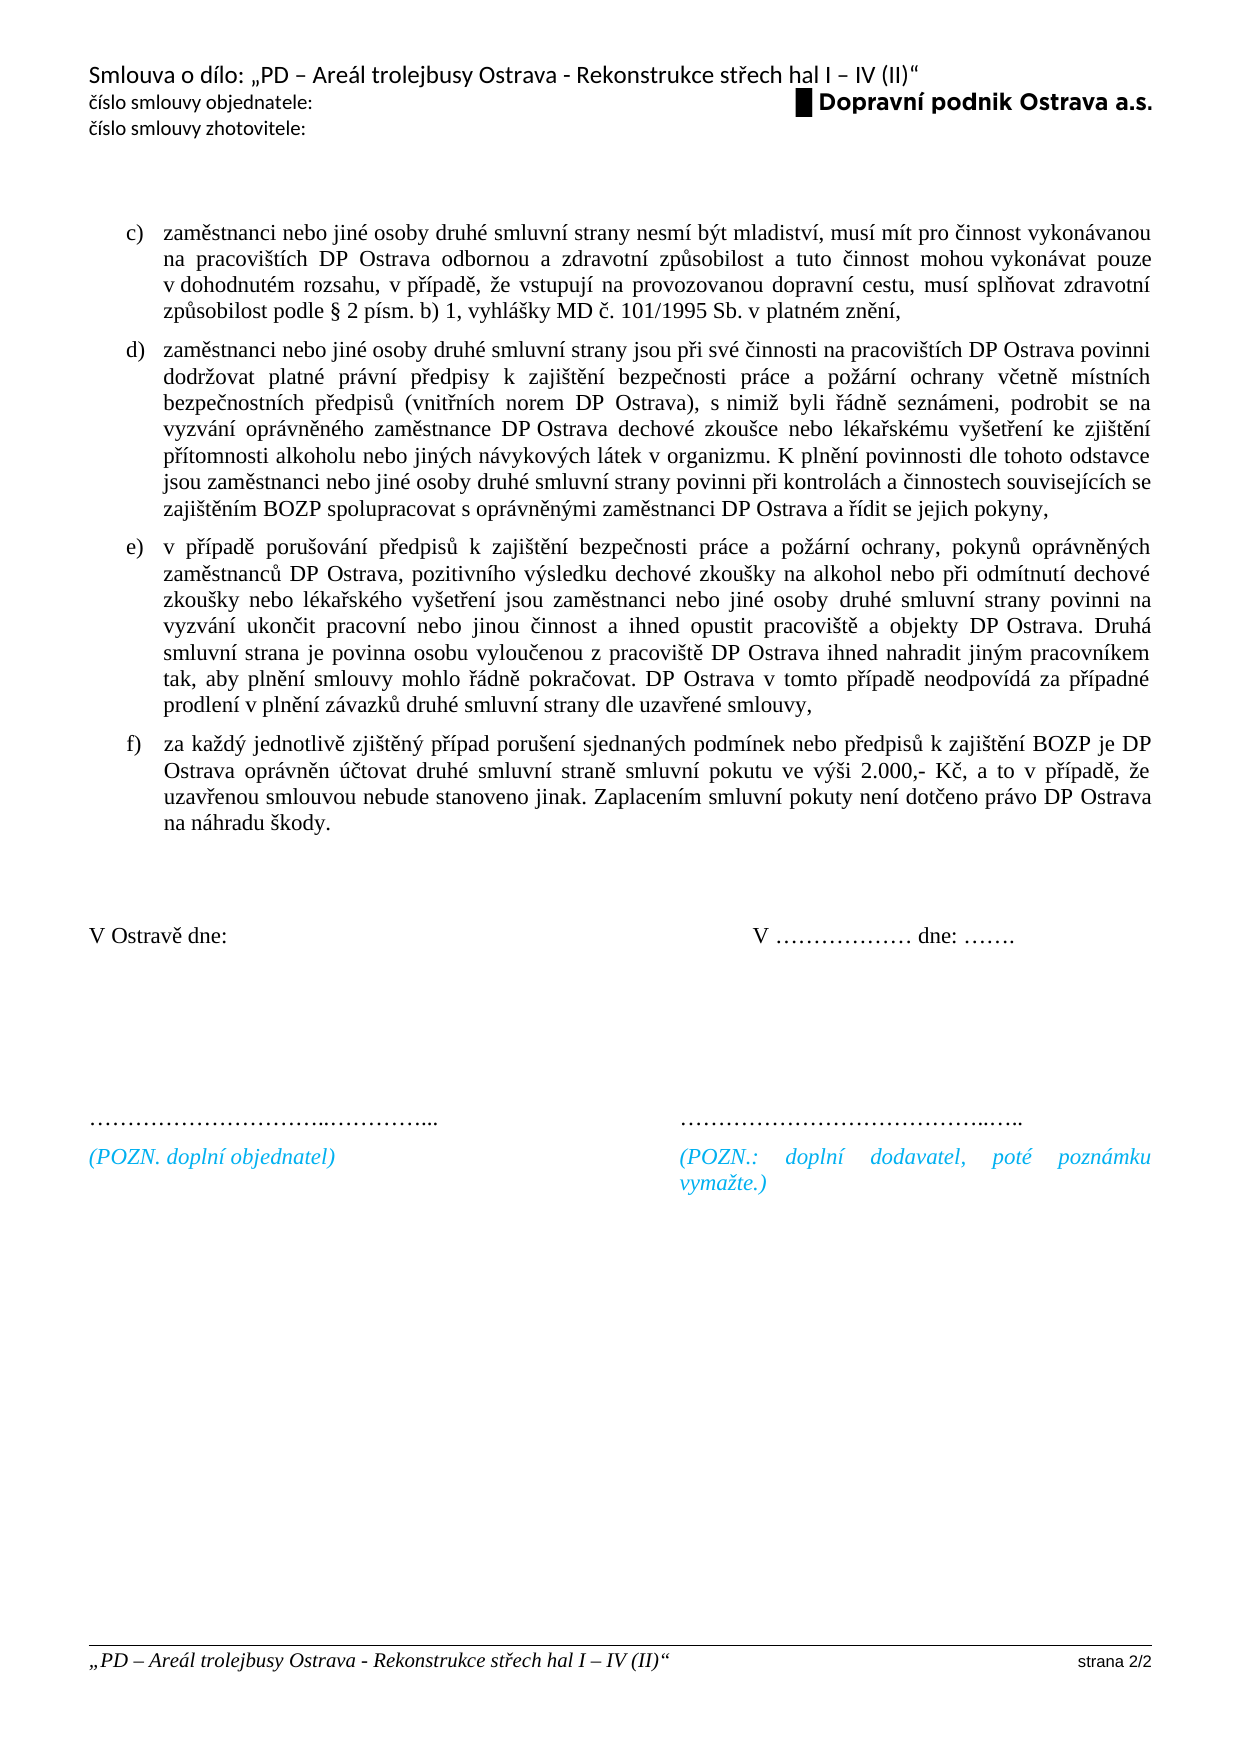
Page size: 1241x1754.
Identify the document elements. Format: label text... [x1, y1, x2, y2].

text (POZN. doplní objednatel) (POZN.: doplní dodavatel, poté poznámku vymažte.) [89, 1143, 1152, 1195]
text f) za každý jednotlivě zjištěný případ porušení sjednaných podmínek nebo předpisů k zajištění BOZP je DP Ostrava oprávněn účtovat druhé smluvní straně smluvní pokutu ve výši 2.000,- Kč, a to v případě, že uzavřenou smlouvou nebude stanoveno jinak. Zaplacením smluvní pokuty není dotčeno právo DP Ostrava na náhradu škody. [126, 730, 1152, 836]
text e) v případě porušování předpisů k zajištění bezpečnosti práce a požární ochrany, pokynů oprávněných zaměstnanců DP Ostrava, pozitivního výsledku dechové zkoušky na alkohol nebo při odmítnutí dechové zkoušky nebo lékařského vyšetření jsou zaměstnanci nebo jiné osoby druhé smluvní strany povinni na vyzvání ukončit pracovní nebo jinou činnost a ihned opustit pracoviště a objekty DP Ostrava. Druhá smluvní strana je povinna osobu vyloučenou z pracoviště DP Ostrava ihned nahradit jiným pracovníkem tak, aby plnění smlouvy mohlo řádně pokračovat. DP Ostrava v tomto případě neodpovídá za případné prodlení v plnění závazků druhé smluvní strany dle uzavřené smlouvy, [126, 533, 1152, 718]
text V Ostravě dne: V ……………… dne: ……. [89, 922, 1152, 948]
list zaměstnanci nebo jiné osoby druhé smluvní strany jsou při své činnosti na pracovištích DP Ostrava povinni dodržovat platné právní předpisy k zajištění bezpečnosti práce a požární ochrany včetně místních bezpečnostních předpisů (vnitřních norem DP Ostrava), s nimiž byli řádně seznámeni, podrobit se na vyzvání oprávněného zaměstnance DP Ostrava dechové zkoušce nebo lékařskému vyšetření ke zjištění přítomnosti alkoholu nebo jiných návykových látek v organizmu. K plnění povinnosti dle tohoto odstavce jsou zaměstnanci nebo jiné osoby druhé smluvní strany povinni při kontrolách a činnostech souvisejících se zajištěním BOZP spolupracovat s oprávněnými zaměstnanci DP Ostrava a řídit se jejich pokyny, [126, 336, 1152, 521]
picture [795, 88, 1152, 117]
text c) zaměstnanci nebo jiné osoby druhé smluvní strany nesmí být mladiství, musí mít pro činnost vykonávanou na pracovištích DP Ostrava odbornou a zdravotní způsobilost a tuto činnost mohou vykonávat pouze v dohodnutém rozsahu, v případě, že vstupují na provozovanou dopravní cestu, musí splňovat zdravotní způsobilost podle § 2 písm. b) 1, vyhlášky MD č. 101/1995 Sb. v platném znění, [126, 218, 1152, 324]
text …………………………..…………... …………………………………..….. [89, 1104, 1152, 1130]
